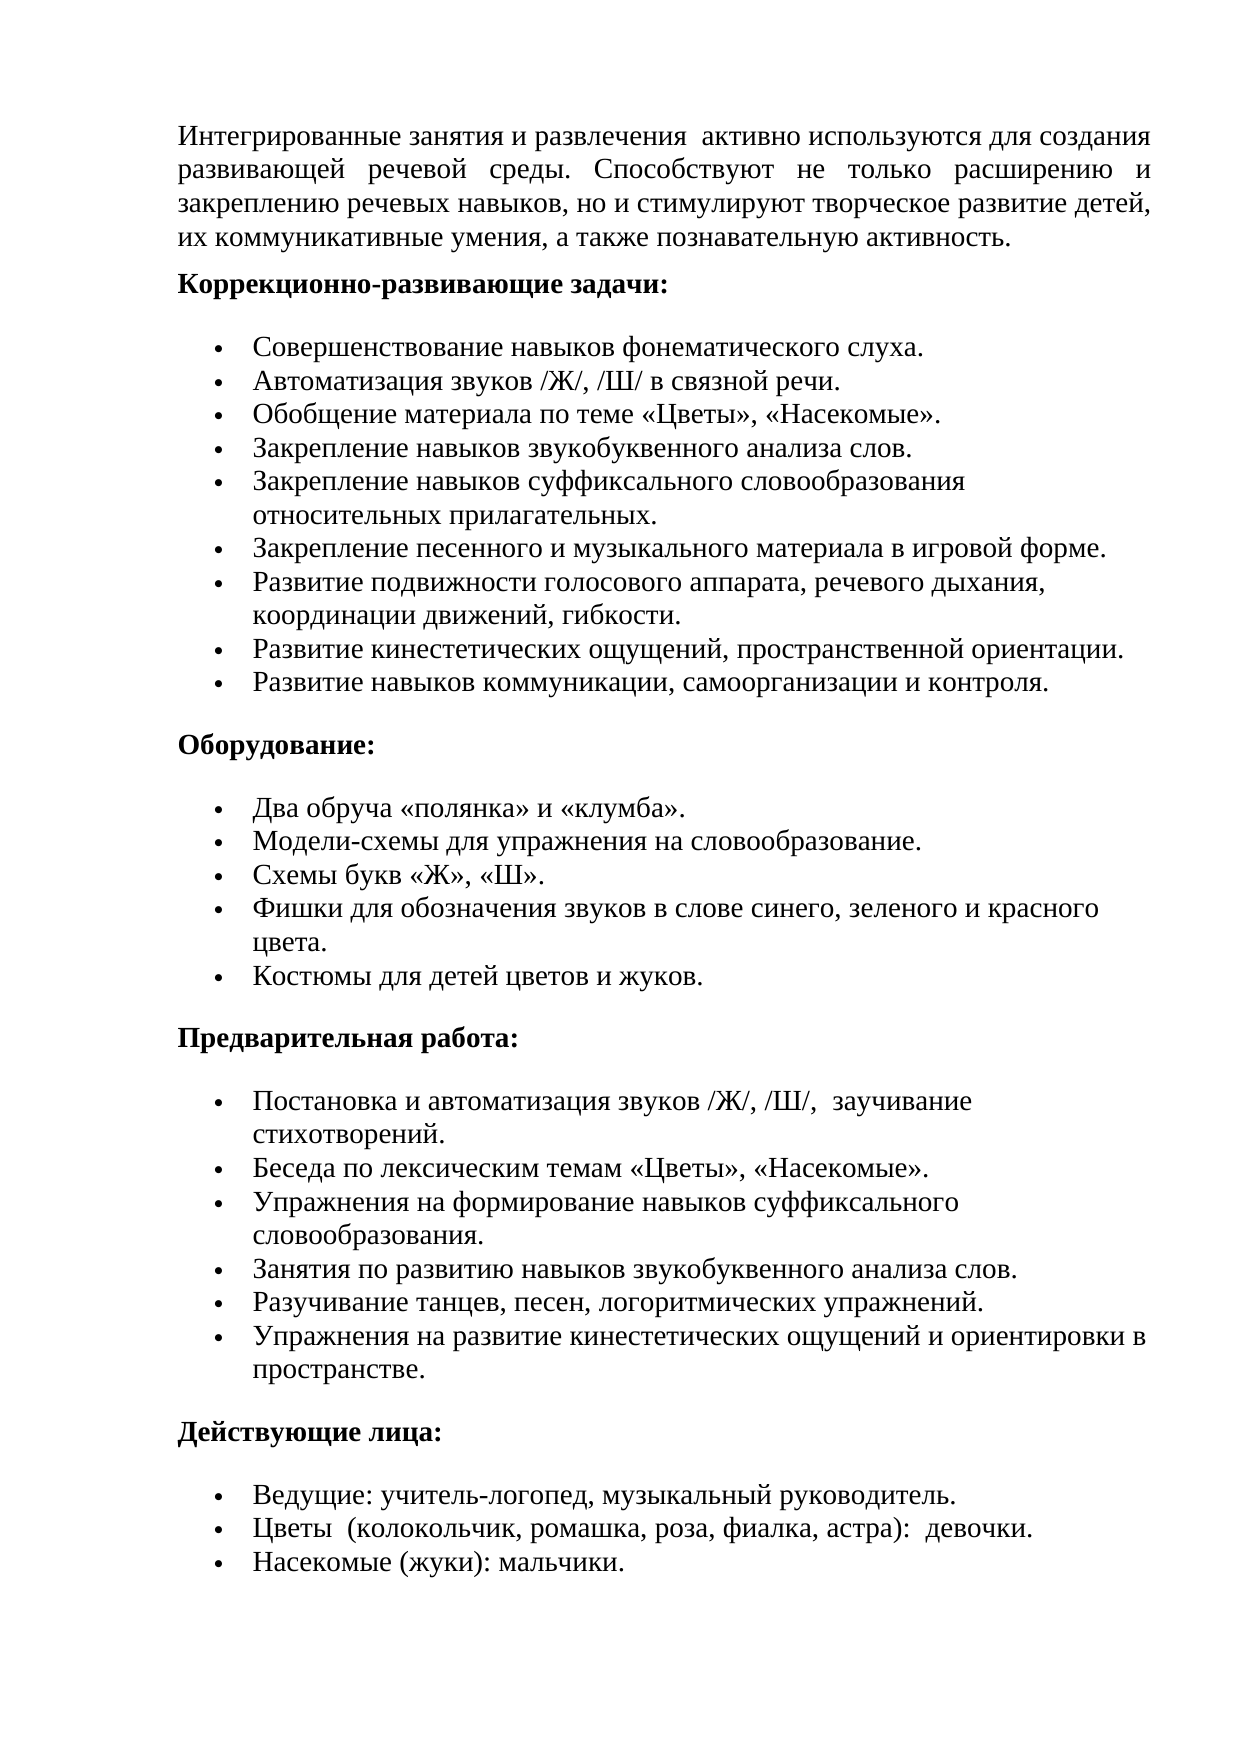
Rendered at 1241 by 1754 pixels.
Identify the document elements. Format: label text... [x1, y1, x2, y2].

list Два обруча «полянка» и «клумба». [215, 790, 1152, 823]
list Беседа по лексическим темам «Цветы», «Насекомые». [215, 1150, 1152, 1184]
text Интегрированные занятия и развлечения активно используются для создания развивающей речевой среды. Способствуют не только расширению и закреплению речевых навыков, но и стимулируют творческое развитие детей, их коммуникативные умения, а также познавательную активность. [177, 118, 1152, 252]
list Модели-схемы для упражнения на словообразование. [215, 823, 1152, 857]
list Закрепление навыков звукобуквенного анализа слов. [215, 430, 1152, 463]
list Фишки для обозначения звуков в слове синего, зеленого и красного цвета. [215, 891, 1152, 958]
list Насекомые (жуки): мальчики. [215, 1544, 1152, 1577]
list Упражнения на формирование навыков суффиксального словообразования. [215, 1184, 1152, 1251]
list Костюмы для детей цветов и жуков. [215, 958, 1152, 991]
list Совершенствование навыков фонематического слуха. [215, 329, 1152, 363]
list Цветы (колокольчик, ромашка, роза, фиалка, астра): девочки. [215, 1510, 1152, 1544]
text Действующие лица: [177, 1414, 1152, 1448]
text Предварительная работа: [177, 1020, 1152, 1054]
list Развитие навыков коммуникации, самоорганизации и контроля. [215, 664, 1152, 698]
list Постановка и автоматизация звуков /Ж/, /Ш/, заучивание стихотворений. [215, 1083, 1152, 1150]
list Автоматизация звуков /Ж/, /Ш/ в связной речи. [215, 363, 1152, 396]
list Упражнения на развитие кинестетических ощущений и ориентировки в пространстве. [215, 1318, 1152, 1385]
list Закрепление навыков суффиксального словообразования относительных прилагательных. [215, 463, 1152, 530]
list Развитие подвижности голосового аппарата, речевого дыхания, координации движений, гибкости. [215, 564, 1152, 631]
list Занятия по развитию навыков звукобуквенного анализа слов. [215, 1251, 1152, 1284]
list Развитие кинестетических ощущений, пространственной ориентации. [215, 631, 1152, 664]
list Ведущие: учитель-логопед, музыкальный руководитель. [215, 1477, 1152, 1510]
list Закрепление песенного и музыкального материала в игровой форме. [215, 530, 1152, 564]
text Оборудование: [177, 727, 1152, 761]
list Схемы букв «Ж», «Ш». [215, 857, 1152, 891]
list Разучивание танцев, песен, логоритмических упражнений. [215, 1284, 1152, 1318]
list Обобщение материала по теме «Цветы», «Насекомые». [215, 396, 1152, 430]
text Коррекционно-развивающие задачи: [177, 266, 1152, 300]
